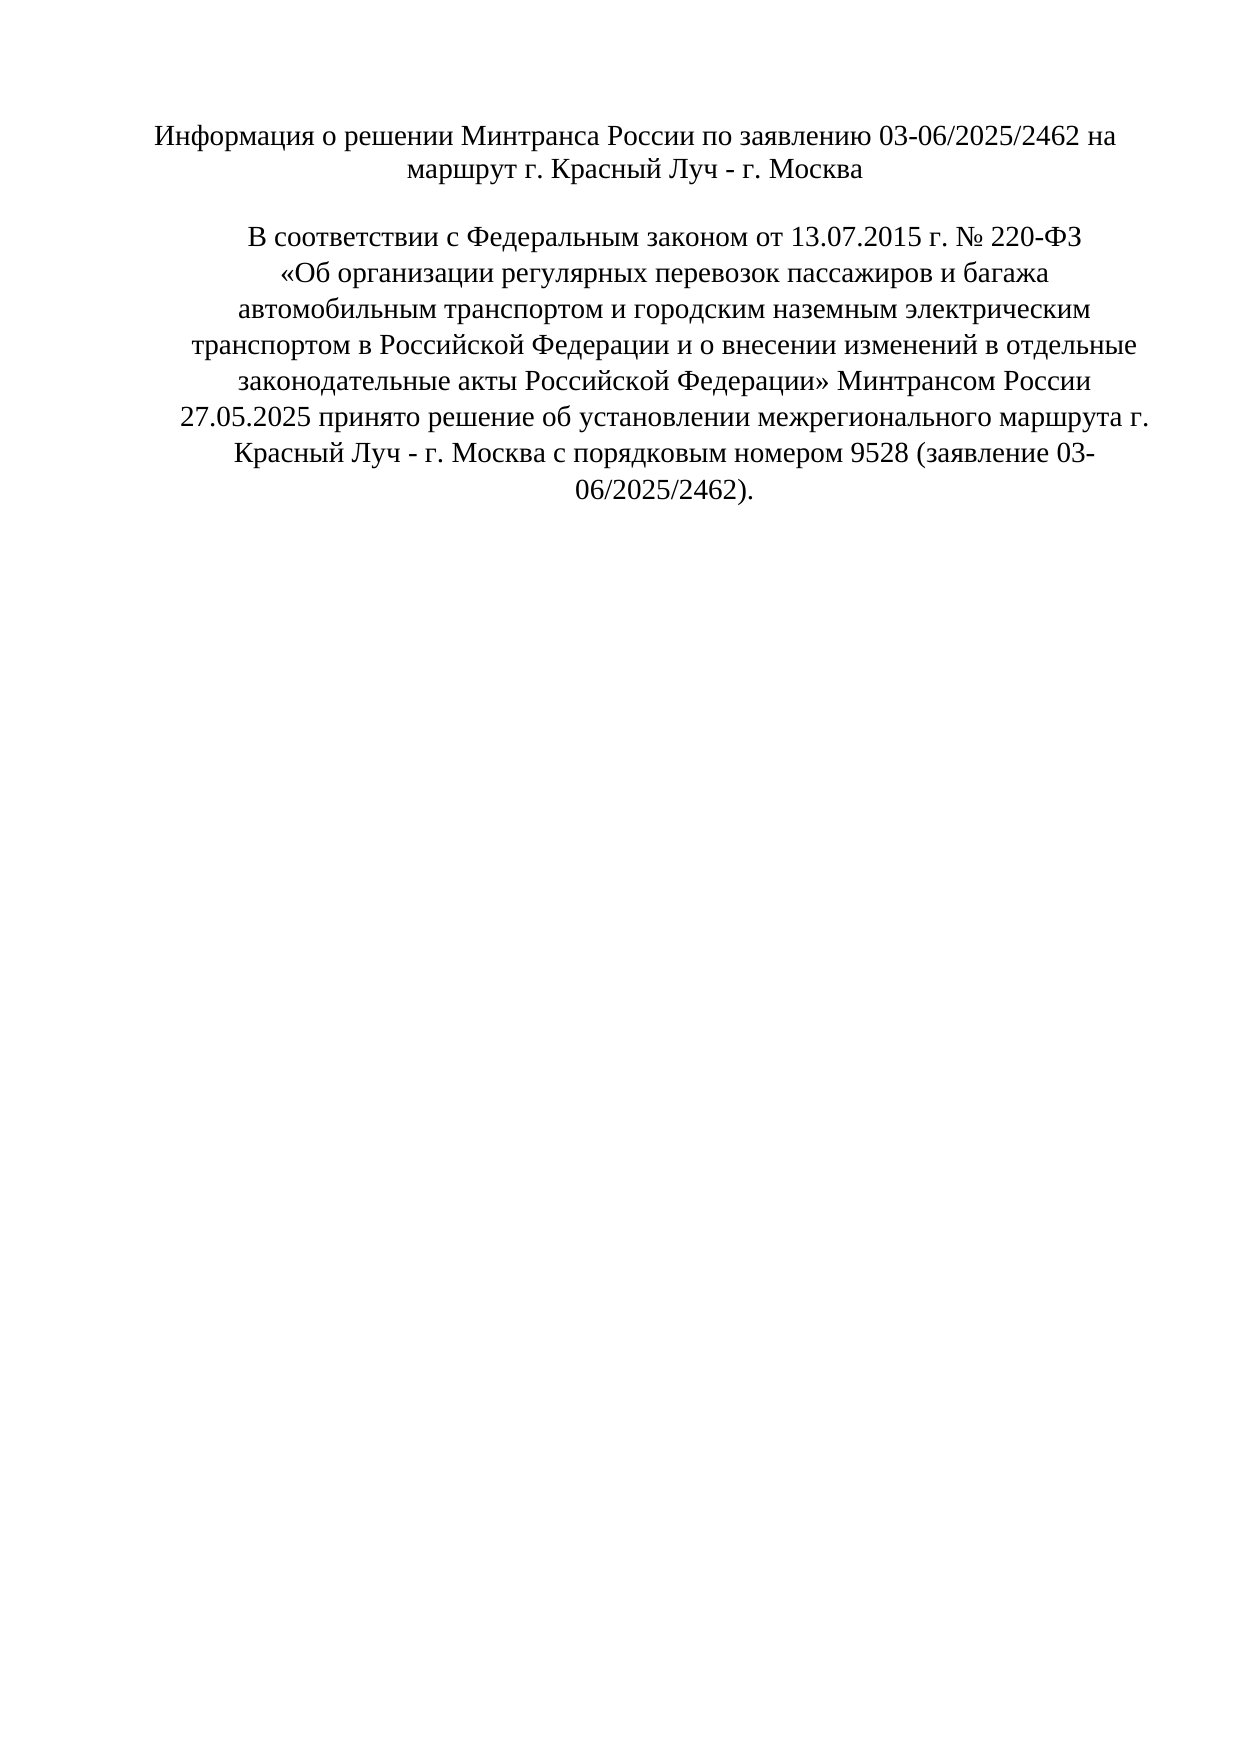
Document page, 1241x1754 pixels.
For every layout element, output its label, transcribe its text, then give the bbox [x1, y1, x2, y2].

text Информация о решении Минтранса России по заявлению 03-06/2025/2462 на маршрут г. Красный Луч - г. Москва [118, 118, 1152, 185]
text В соответствии с Федеральным законом от 13.07.2015 г. № 220-ФЗ «Об организации регулярных перевозок пассажиров и багажа автомобильным транспортом и городским наземным электрическим транспортом в Российской Федерации и о внесении изменений в отдельные законодательные акты Российской Федерации» Минтрансом России 27.05.2025 принято решение об установлении межрегионального маршрута г. Красный Луч - г. Москва с порядковым номером 9528 (заявление 03-06/2025/2462). [177, 219, 1152, 505]
